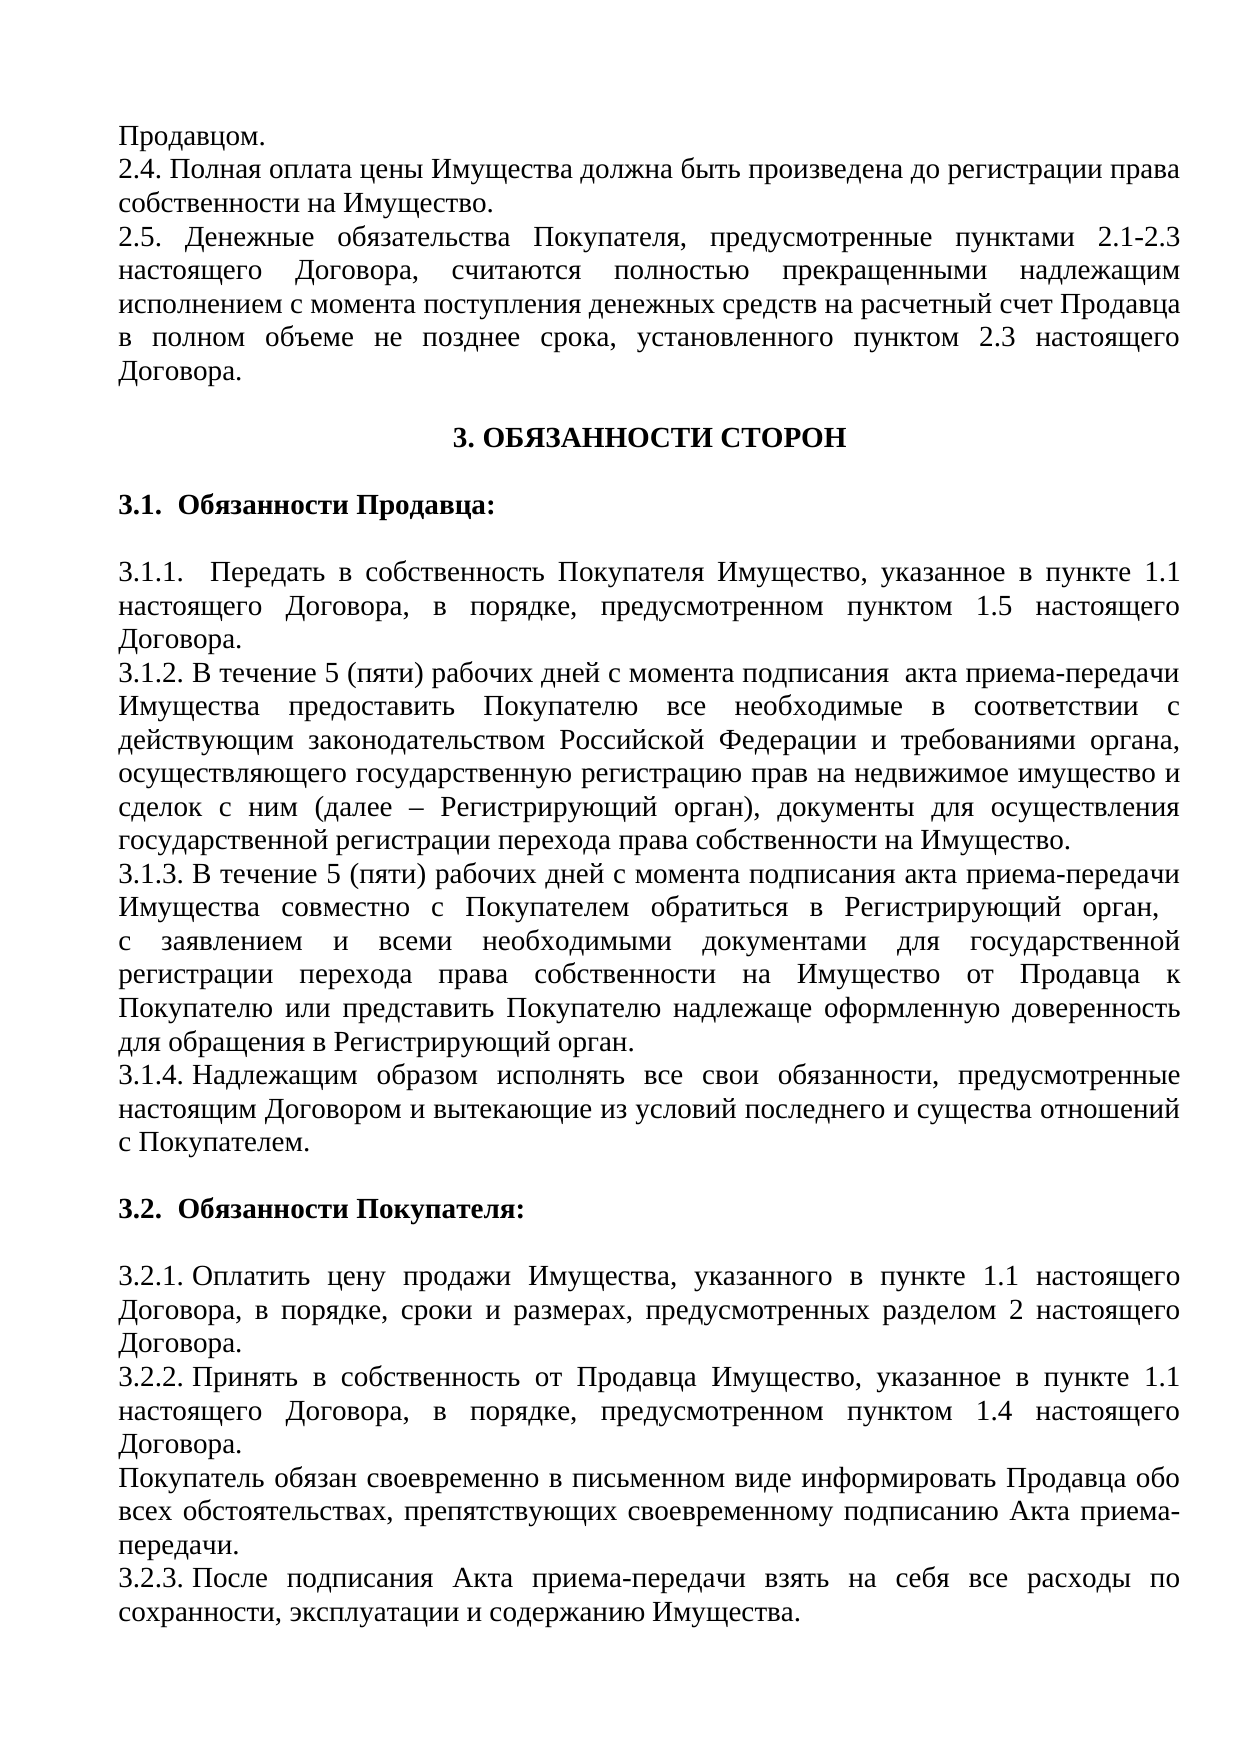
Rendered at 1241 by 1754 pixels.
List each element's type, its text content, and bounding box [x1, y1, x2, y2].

text Покупатель обязан своевременно в письменном виде информировать Продавца обо всех обстоятельствах, препятствующих своевременному подписанию Акта приема-передачи. [118, 1460, 1181, 1560]
list Принять в собственность от Продавца Имущество, указанное в пункте 1.1 настоящего Договора, в порядке, предусмотренном пунктом 1.4 настоящего Договора. [118, 1359, 1181, 1460]
list ОБЯЗАННОСТИ СТОРОН [118, 420, 1181, 453]
list Оплатить цену продажи Имущества, указанного в пункте 1.1 настоящего Договора, в порядке, сроки и размерах, предусмотренных разделом 2 настоящего Договора. [118, 1258, 1181, 1359]
list В течение 5 (пяти) рабочих дней с момента подписания акта приема-передачи Имущества совместно с Покупателем обратиться в Регистрирующий орган, с заявлением и всеми необходимыми документами для государственной регистрации перехода права собственности на Имущество от Продавца к Покупателю или представить Покупателю надлежаще оформленную доверенность для обращения в Регистрирующий орган. [118, 856, 1181, 1057]
list В течение 5 (пяти) рабочих дней с момента подписания акта приема-передачи Имущества предоставить Покупателю все необходимые в соответствии с действующим законодательством Российской Федерации и требованиями органа, осуществляющего государственную регистрацию прав на недвижимое имущество и сделок с ним (далее – Регистрирующий орган), документы для осуществления государственной регистрации перехода права собственности на Имущество. [118, 655, 1181, 856]
text 3.1.1. Передать в собственность Покупателя Имущество, указанное в пункте 1.1 настоящего Договора, в порядке, предусмотренном пунктом 1.5 настоящего Договора. [118, 554, 1181, 655]
list Обязанности Продавца: [118, 487, 1181, 521]
text 2.5. Денежные обязательства Покупателя, предусмотренные пунктами 2.1-2.3 настоящего Договора, считаются полностью прекращенными надлежащим исполнением с момента поступления денежных средств на расчетный счет Продавца в полном объеме не позднее срока, установленного пунктом 2.3 настоящего Договора. [118, 219, 1181, 386]
list После подписания Акта приема-передачи взять на себя все расходы по сохранности, эксплуатации и содержанию Имущества. [118, 1560, 1181, 1627]
text 2.4. Полная оплата цены Имущества должна быть произведена до регистрации права собственности на Имущество. [118, 152, 1181, 219]
list Обязанности Покупателя: [118, 1191, 1181, 1225]
list Надлежащим образом исполнять все свои обязанности, предусмотренные настоящим Договором и вытекающие из условий последнего и существа отношений с Покупателем. [118, 1057, 1181, 1158]
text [118, 118, 1181, 152]
